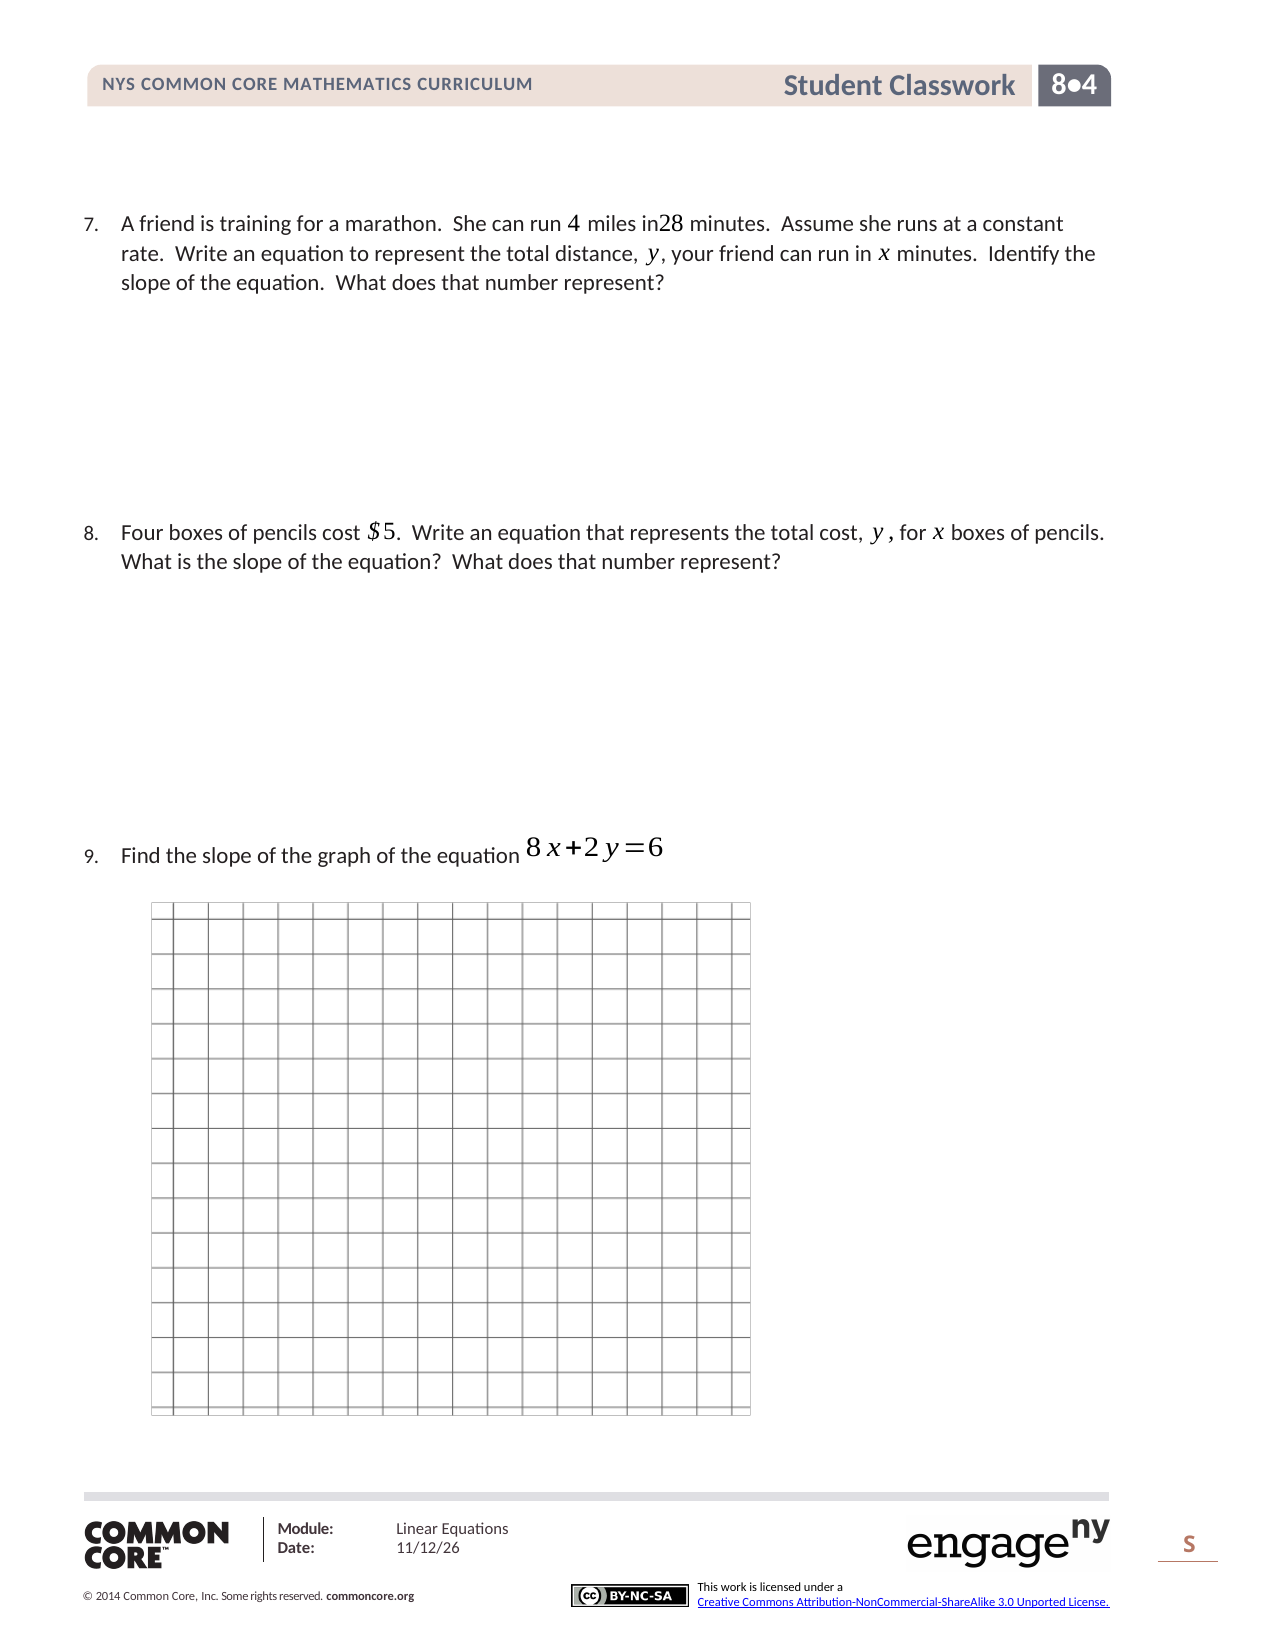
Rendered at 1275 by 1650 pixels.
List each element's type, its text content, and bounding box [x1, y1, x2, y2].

list Four boxes of pencils cost . Write an equation that represents the total cost, for boxes of pencils. What is the slope of the equation? What does that number represent? [83, 518, 1108, 575]
list A friend is training for a marathon. She can run miles in minutes. Assume she runs at a constant rate. Write an equation to represent the total distance, , your friend can run in minutes. Identify the slope of the equation. What does that number represent? [83, 209, 1108, 296]
picture [906, 1515, 1111, 1572]
text Find the slope of the graph of the equation [83, 832, 1108, 869]
picture [571, 1584, 689, 1607]
picture [80, 1515, 232, 1574]
